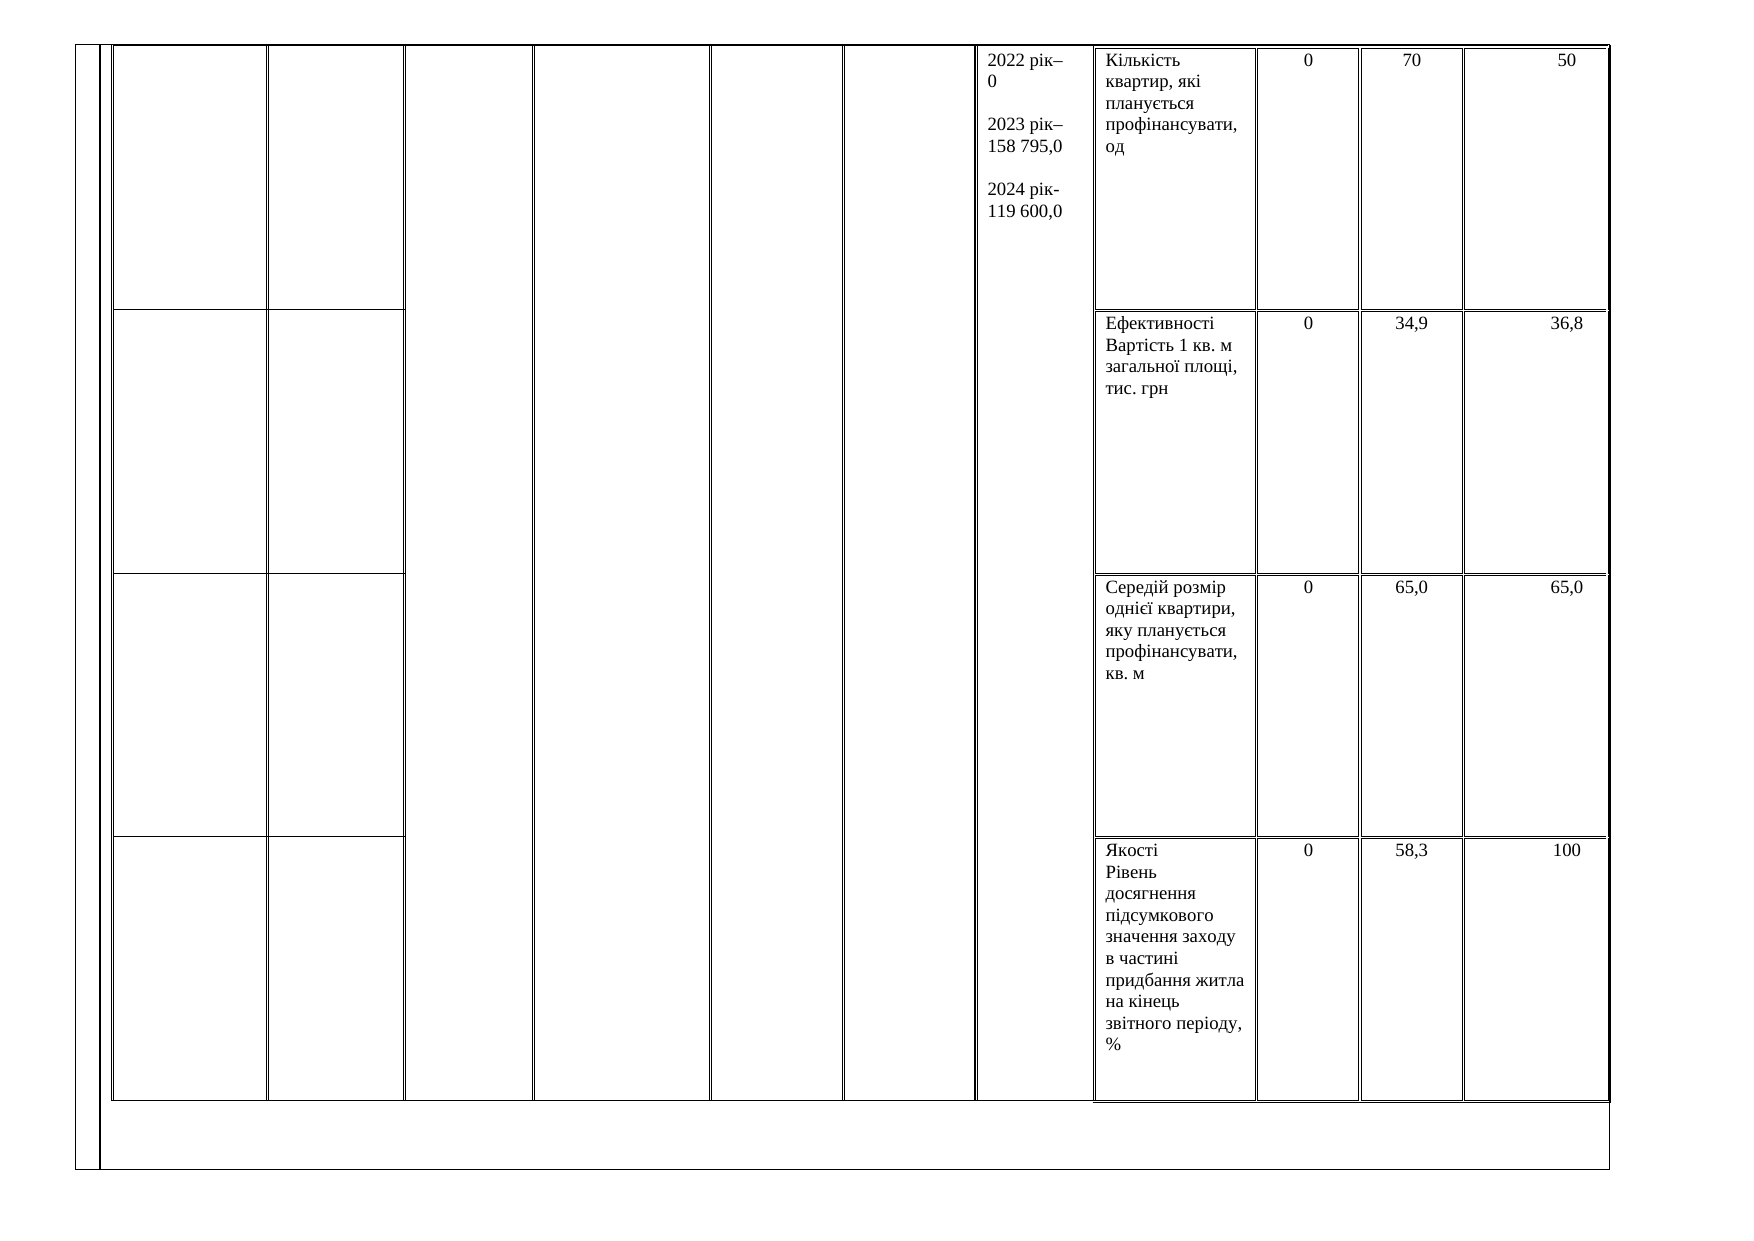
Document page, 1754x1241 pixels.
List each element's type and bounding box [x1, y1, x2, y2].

table_cell [101, 45, 1609, 1169]
table_cell [76, 45, 99, 1169]
